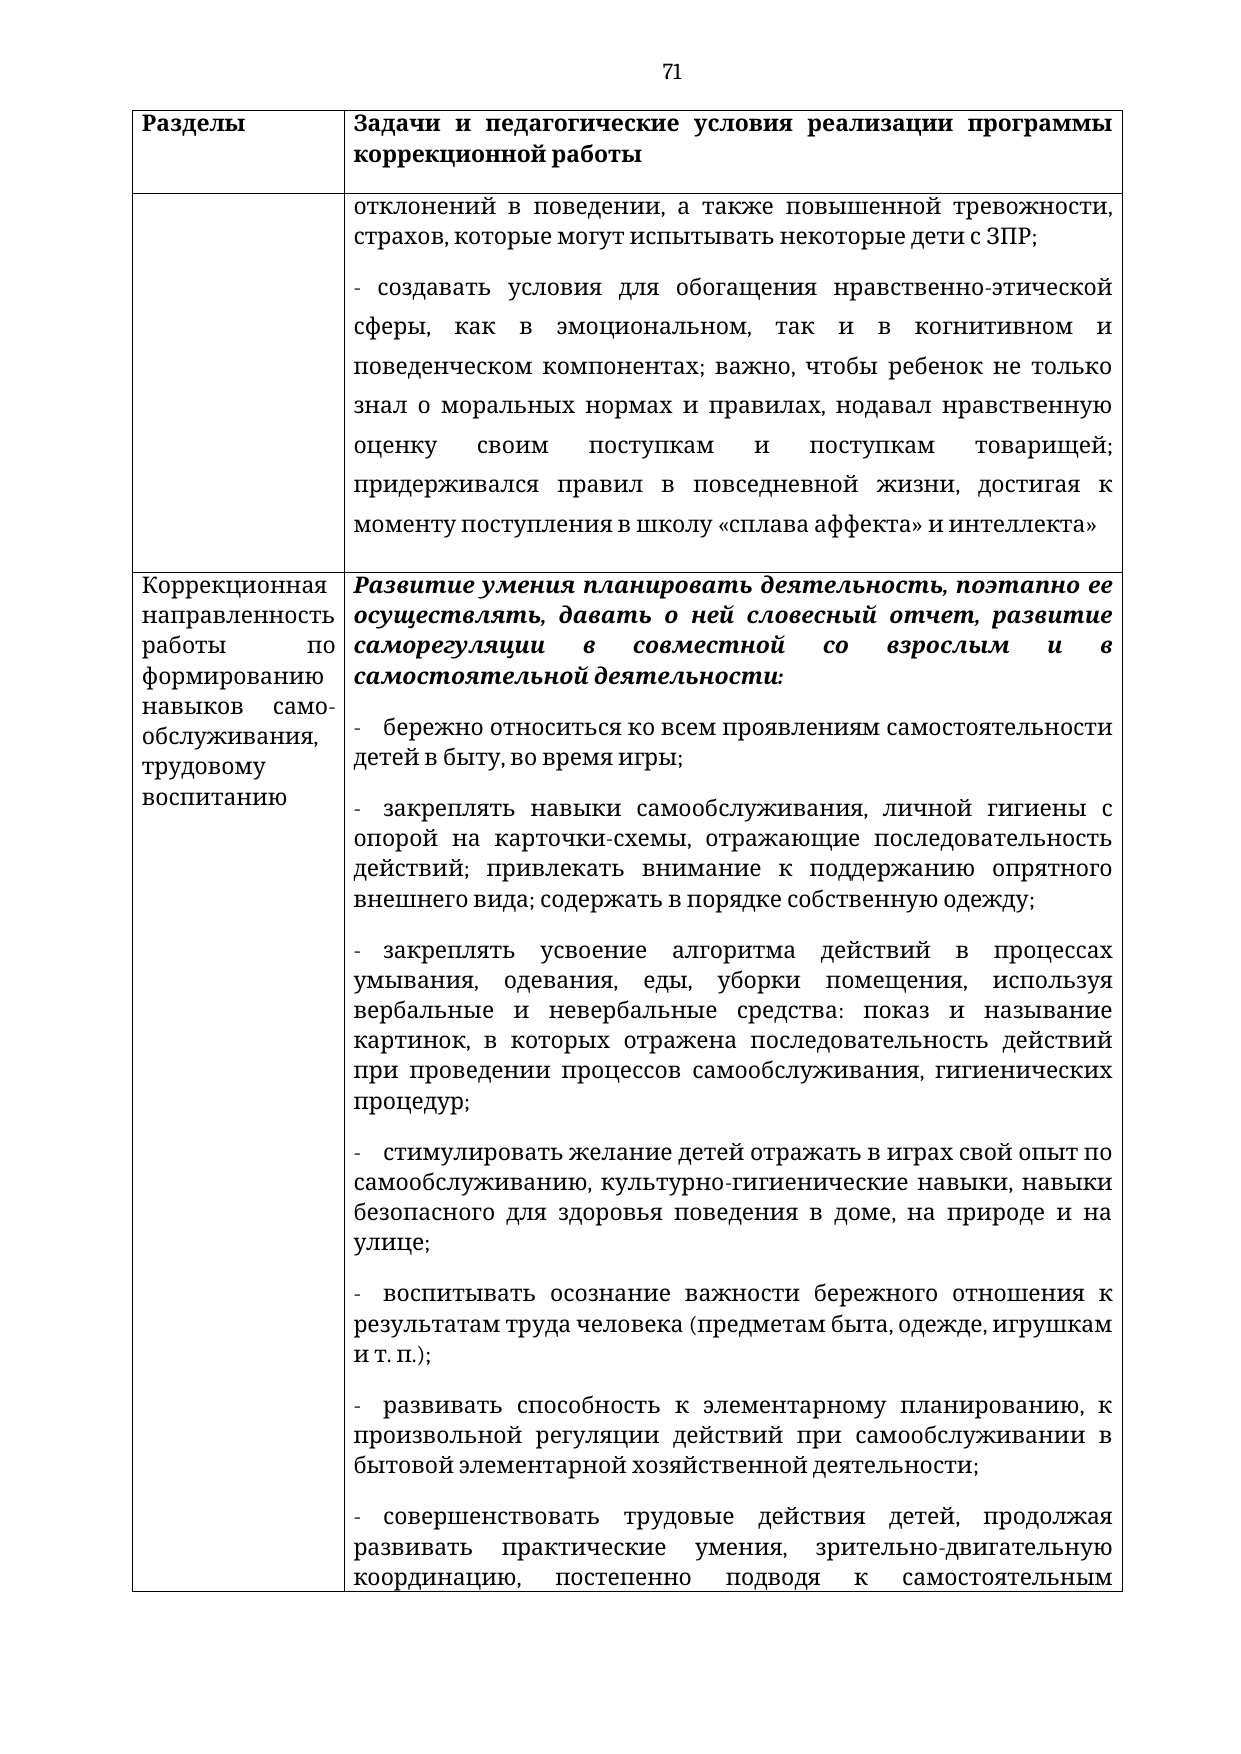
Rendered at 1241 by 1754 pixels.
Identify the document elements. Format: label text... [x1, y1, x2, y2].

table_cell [345, 194, 1122, 572]
table_header Разделы [133, 111, 344, 192]
table_header Задачи и педагогические условия реализации программы коррекционной работы [345, 111, 1122, 192]
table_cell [133, 194, 344, 572]
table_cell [133, 573, 344, 1591]
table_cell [345, 573, 1122, 1591]
